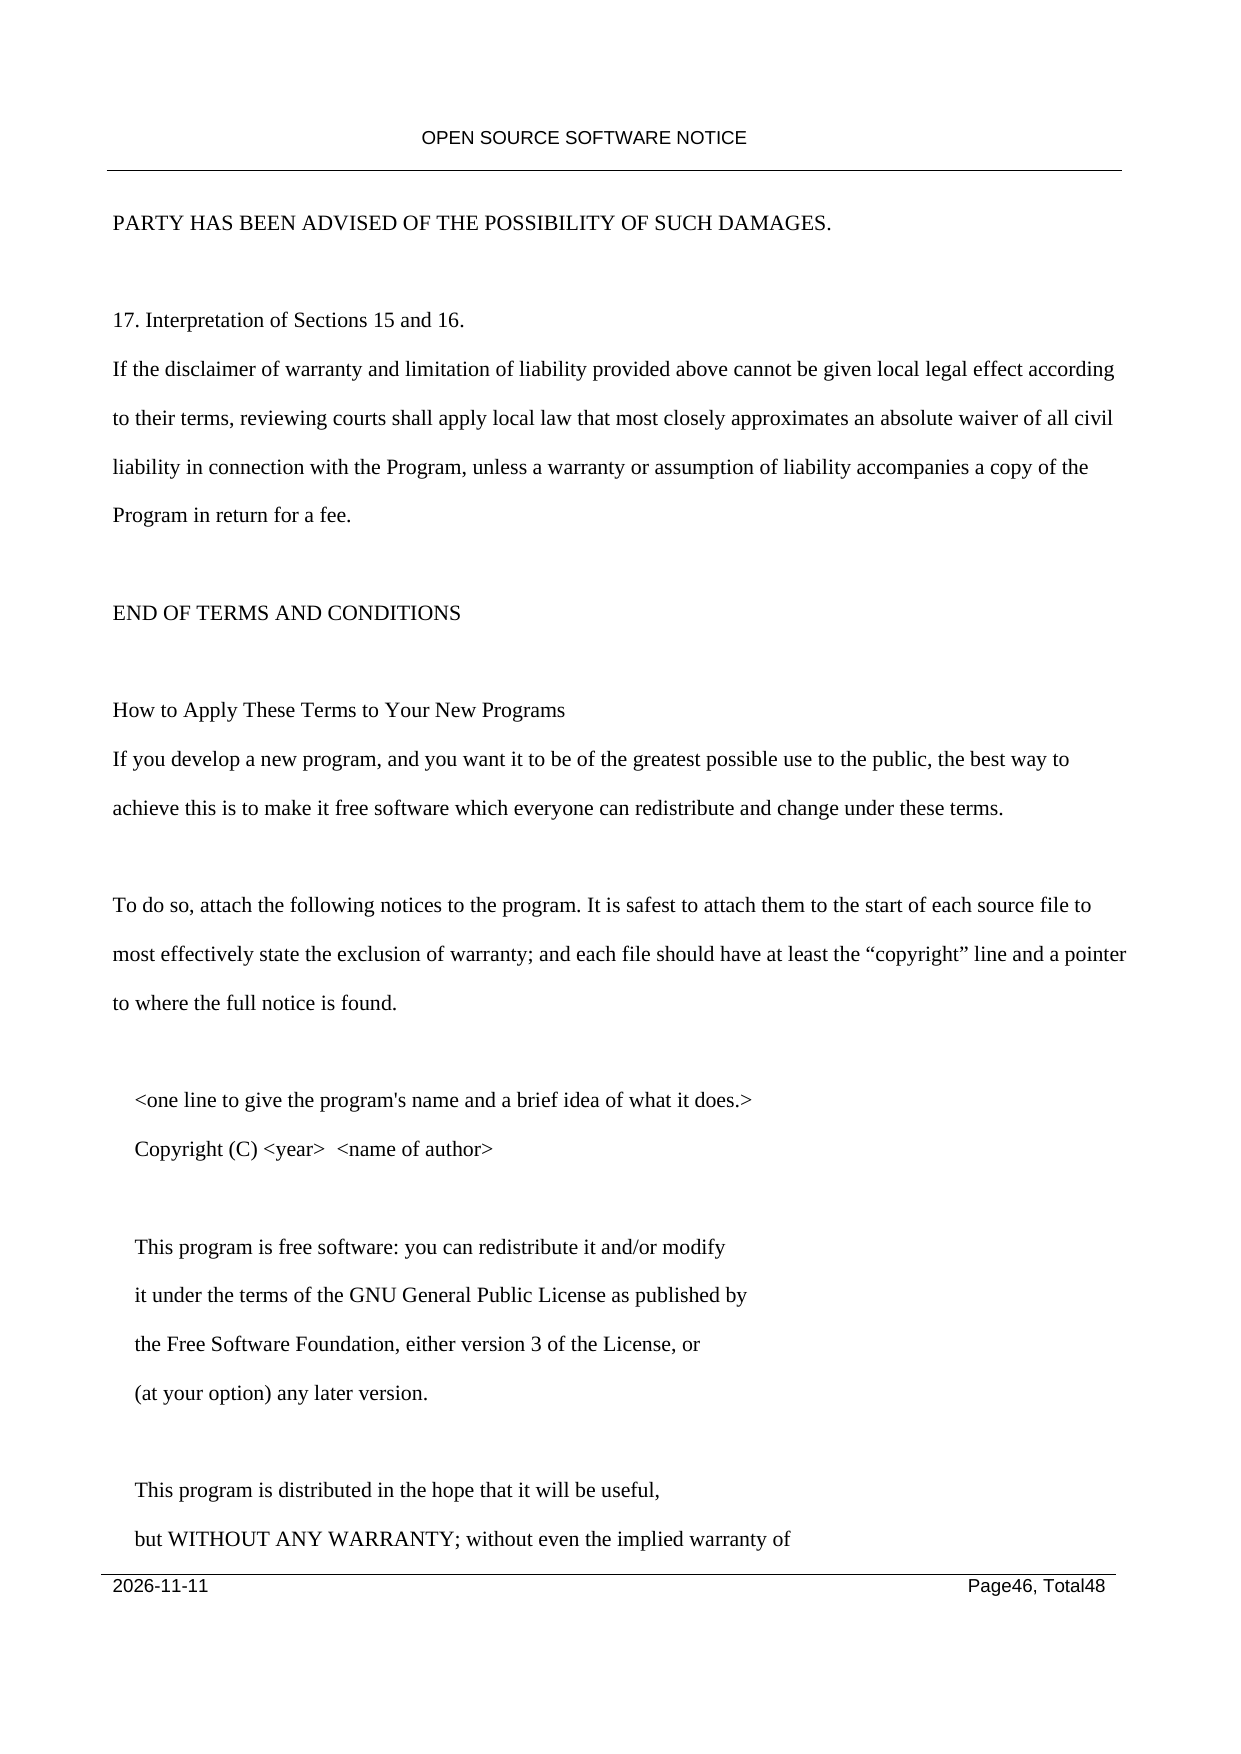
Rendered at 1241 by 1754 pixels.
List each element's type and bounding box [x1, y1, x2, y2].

text [112, 206, 1128, 1555]
